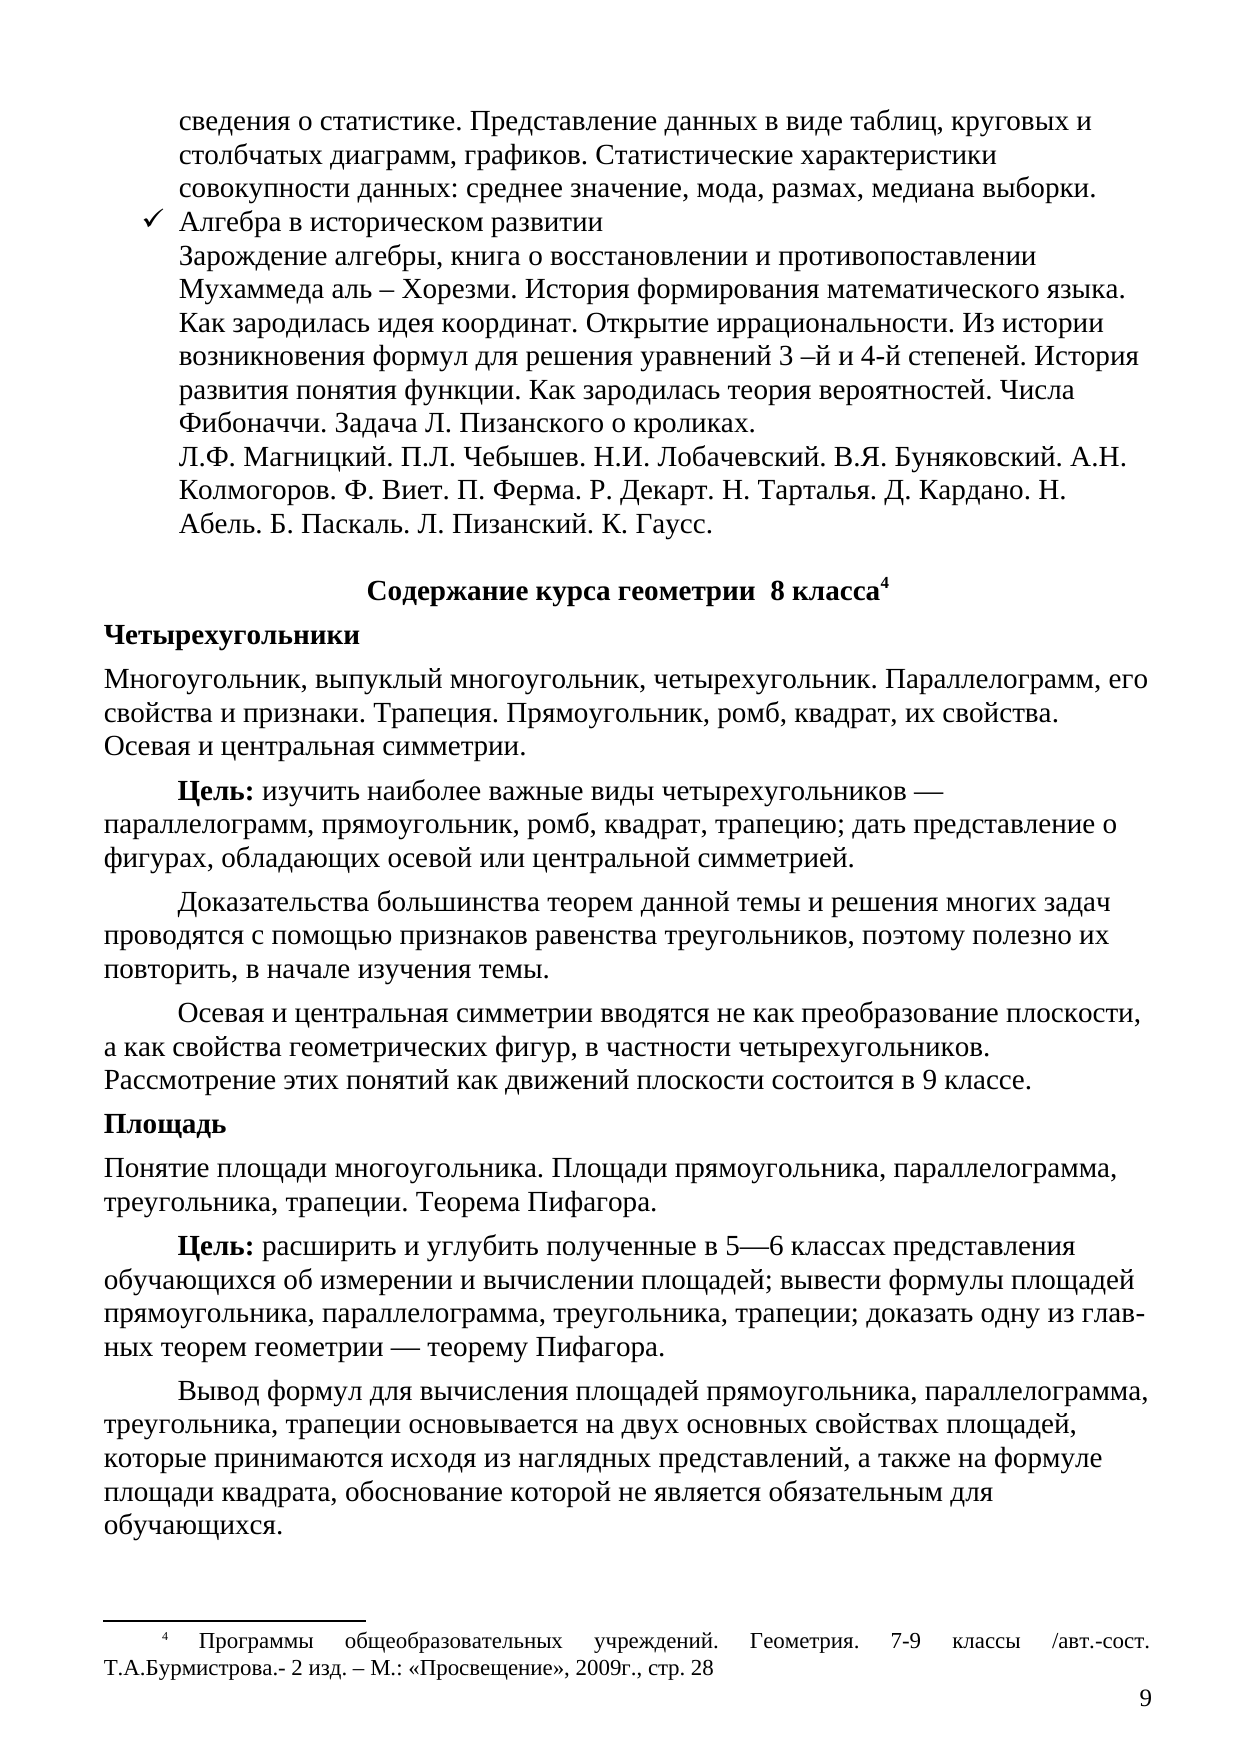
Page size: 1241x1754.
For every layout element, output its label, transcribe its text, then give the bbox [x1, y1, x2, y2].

text Доказательства большинства теорем данной темы и решения многих задач проводятся с помощью признаков равенства треугольников, поэтому полезно их повторить, в начале изучения темы. [103, 884, 1152, 984]
text Понятие площади многоугольника. Площади прямоугольника, параллелограмма, треугольника, трапеции. Теорема Пифагора. [103, 1151, 1152, 1218]
text Многоугольник, выпуклый многоугольник, четырехугольник. Параллелограмм, его свойства и признаки. Трапеция. Прямоугольник, ромб, квадрат, их свойства. Осевая и центральная симметрии. [103, 661, 1152, 762]
text Содержание курса геометрии 8 класса [103, 573, 1152, 607]
text Цель: изучить наиболее важные виды четырехугольников — параллелограмм, прямоугольник, ромб, квадрат, трапецию; дать представление о фигурах, обладающих осевой или центральной симметрией. [103, 773, 1152, 873]
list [178, 103, 1152, 204]
text Цель: расширить и углубить полученные в 5—6 классах представления обучающихся об измерении и вычислении площадей; вывести формулы площадей прямоугольника, параллелограмма, треугольника, трапеции; доказать одну из главных теорем геометрии — теорему Пифагора. [103, 1228, 1152, 1362]
text Осевая и центральная симметрии вводятся не как преобразование плоскости, а как свойства геометрических фигур, в частности четырехугольников. Рассмотрение этих понятий как движений плоскости состоится в 9 классе. [103, 995, 1152, 1096]
list Алгебра в историческом развитии [141, 204, 1152, 238]
text Вывод формул для вычисления площадей прямоугольника, параллелограмма, треугольника, трапеции основывается на двух основных свойствах площадей, которые принимаются исходя из наглядных представлений, а также на формуле площади квадрата, обоснование которой не является обязательным для обучающихся. [103, 1373, 1152, 1541]
text Четырехугольники [103, 617, 1152, 651]
list Зарождение алгебры, книга о восстановлении и противопоставлении Мухаммеда аль – Хорезми. История формирования математического языка. Как зародилась идея координат. Открытие иррациональности. Из истории возникновения формул для решения уравнений 3 –й и 4-й степеней. История развития понятия функции. Как зародилась теория вероятностей. Числа Фибоначчи. Задача Л. Пизанского о кроликах. [178, 238, 1152, 439]
list Л.Ф. Магницкий. П.Л. Чебышев. Н.И. Лобачевский. В.Я. Буняковский. А.Н. Колмогоров. Ф. Виет. П. Ферма. Р. Декарт. Н. Тарталья. Д. Кардано. Н. Абель. Б. Паскаль. Л. Пизанский. К. Гаусс. [178, 439, 1152, 539]
text Площадь [103, 1106, 1152, 1140]
